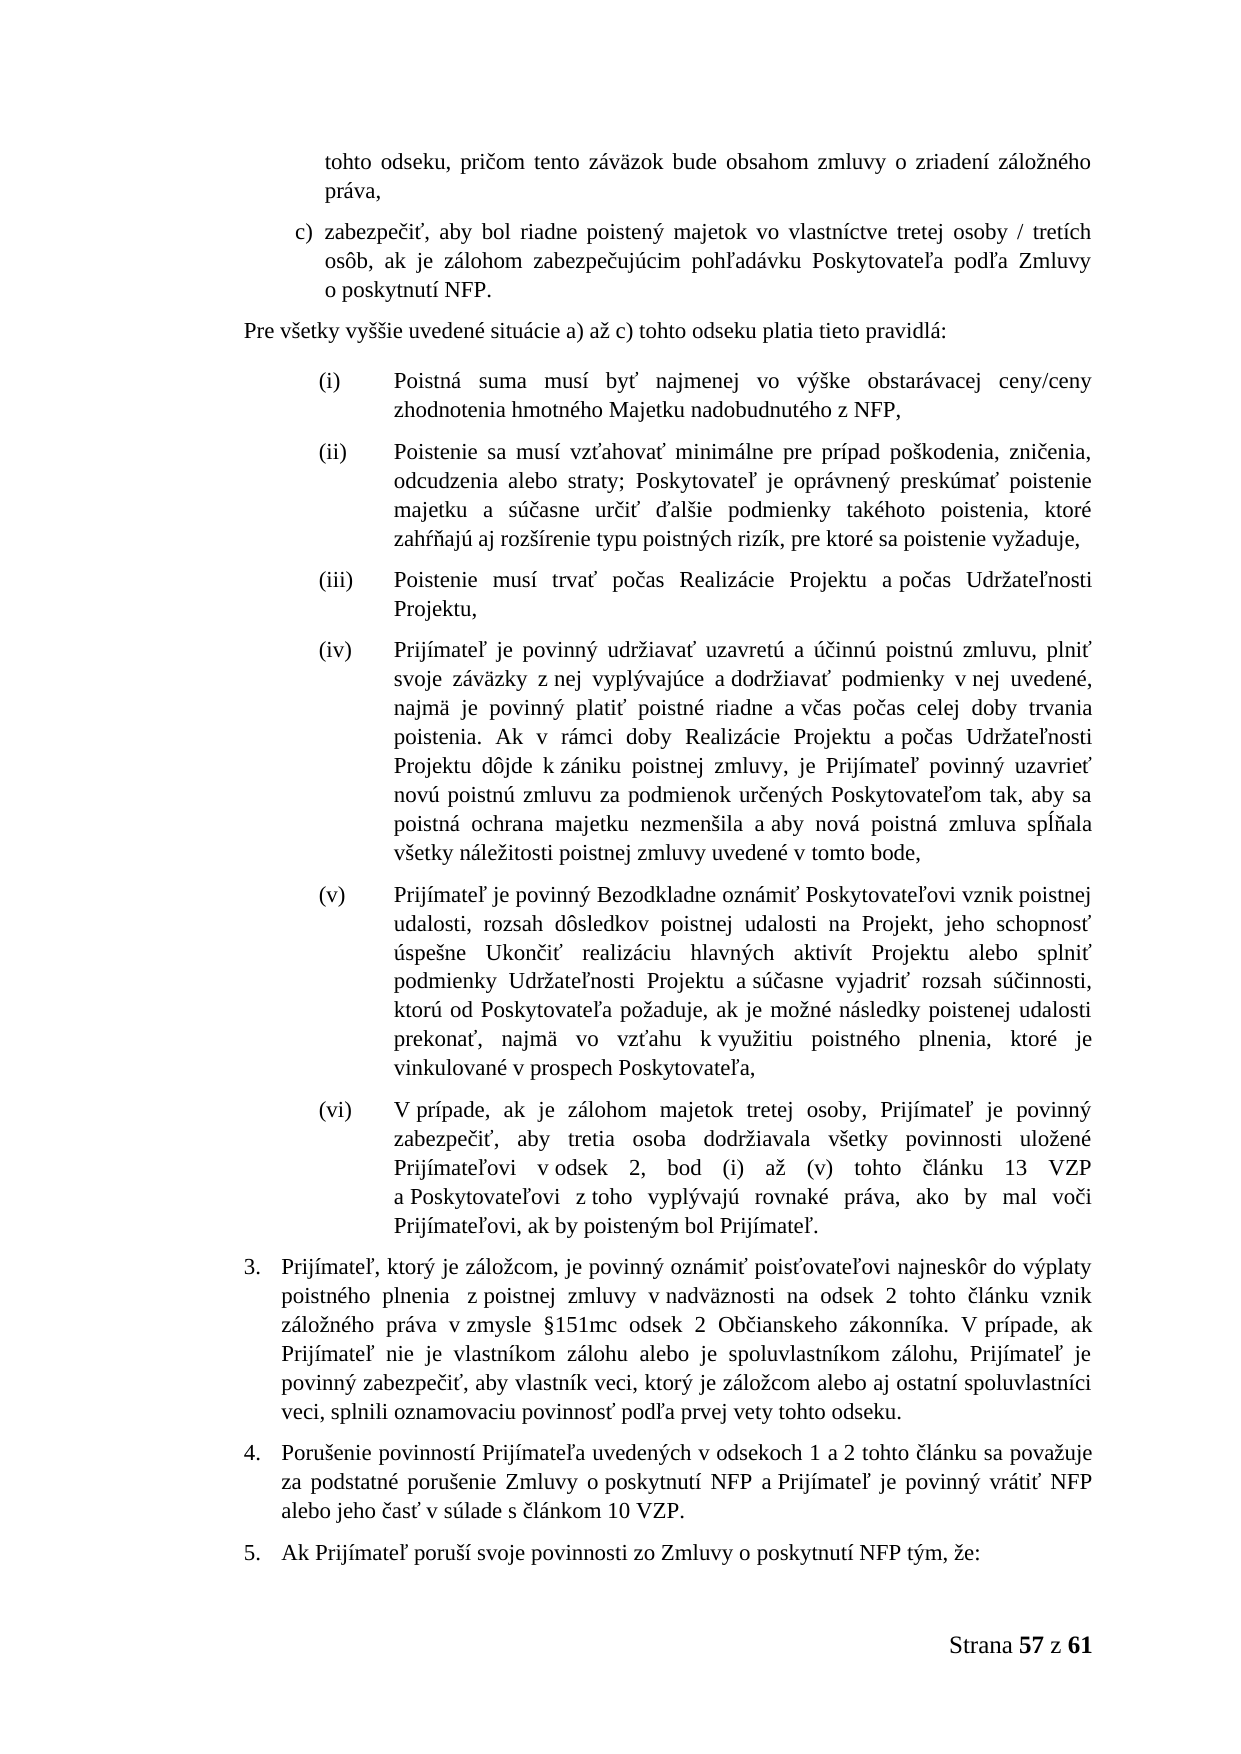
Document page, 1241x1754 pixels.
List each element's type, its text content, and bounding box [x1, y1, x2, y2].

list Poistenie musí trvať počas Realizácie Projektu a počas Udržateľnosti Projektu, [319, 566, 1092, 621]
list Poistenie sa musí vzťahovať minimálne pre prípad poškodenia, zničenia, odcudzenia alebo straty; Poskytovateľ je oprávnený preskúmať poistenie majetku a súčasne určiť ďalšie podmienky takéhoto poistenia, ktoré zahŕňajú aj rozšírenie typu poistných rizík, pre ktoré sa poistenie vyžaduje, [319, 438, 1092, 551]
list Porušenie povinností Prijímateľa uvedených v odsekoch 1 a 2 tohto článku sa považuje za podstatné porušenie Zmluvy o poskytnutí NFP a Prijímateľ je povinný vrátiť NFP alebo jeho časť v súlade s článkom 10 VZP. [244, 1439, 1092, 1524]
list Prijímateľ, ktorý je záložcom, je povinný oznámiť poisťovateľovi najneskôr do výplaty poistného plnenia z poistnej zmluvy v nadväznosti na odsek 2 tohto článku vznik záložného práva v zmysle §151mc odsek 2 Občianskeho zákonníka. V prípade, ak Prijímateľ nie je vlastníkom zálohu alebo je spoluvlastníkom zálohu, Prijímateľ je povinný zabezpečiť, aby vlastník veci, ktorý je záložcom alebo aj ostatní spoluvlastníci veci, splnili oznamovaciu povinnosť podľa prvej vety tohto odseku. [244, 1253, 1092, 1424]
list Prijímateľ je povinný udržiavať uzavretú a účinnú poistnú zmluvu, plniť svoje záväzky z nej vyplývajúce a dodržiavať podmienky v nej uvedené, najmä je povinný platiť poistné riadne a včas počas celej doby trvania poistenia. Ak v rámci doby Realizácie Projektu a počas Udržateľnosti Projektu dôjde k zániku poistnej zmluvy, je Prijímateľ povinný uzavrieť novú poistnú zmluvu za podmienok určených Poskytovateľom tak, aby sa poistná ochrana majetku nezmenšila a aby nová poistná zmluva spĺňala všetky náležitosti poistnej zmluvy uvedené v tomto bode, [319, 636, 1092, 866]
list Prijímateľ je povinný Bezodkladne oznámiť Poskytovateľovi vznik poistnej udalosti, rozsah dôsledkov poistnej udalosti na Projekt, jeho schopnosť úspešne Ukončiť realizáciu hlavných aktivít Projektu alebo splniť podmienky Udržateľnosti Projektu a súčasne vyjadriť rozsah súčinnosti, ktorú od Poskytovateľa požaduje, ak je možné následky poistenej udalosti prekonať, najmä vo vzťahu k využitiu poistného plnenia, ktoré je vinkulované v prospech Poskytovateľa, [319, 881, 1092, 1081]
list V prípade, ak je zálohom majetok tretej osoby, Prijímateľ je povinný zabezpečiť, aby tretia osoba dodržiavala všetky povinnosti uložené Prijímateľovi v odsek 2, bod (i) až (v) tohto článku 13 VZP a Poskytovateľovi z toho vyplývajú rovnaké práva, ako by mal voči Prijímateľovi, ak by poisteným bol Prijímateľ. [319, 1096, 1092, 1238]
text Pre všetky vyššie uvedené situácie a) až c) tohto odseku platia tieto pravidlá: [244, 317, 1092, 344]
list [295, 148, 1092, 203]
list zabezpečiť, aby bol riadne poistený majetok vo vlastníctve tretej osoby / tretích osôb, ak je zálohom zabezpečujúcim pohľadávku Poskytovateľa podľa Zmluvy o poskytnutí NFP. [295, 218, 1092, 302]
list Poistná suma musí byť najmenej vo výške obstarávacej ceny/ceny zhodnotenia hmotného Majetku nadobudnutého z NFP, [319, 367, 1092, 423]
list Ak Prijímateľ poruší svoje povinnosti zo Zmluvy o poskytnutí NFP tým, že: [244, 1539, 1092, 1565]
